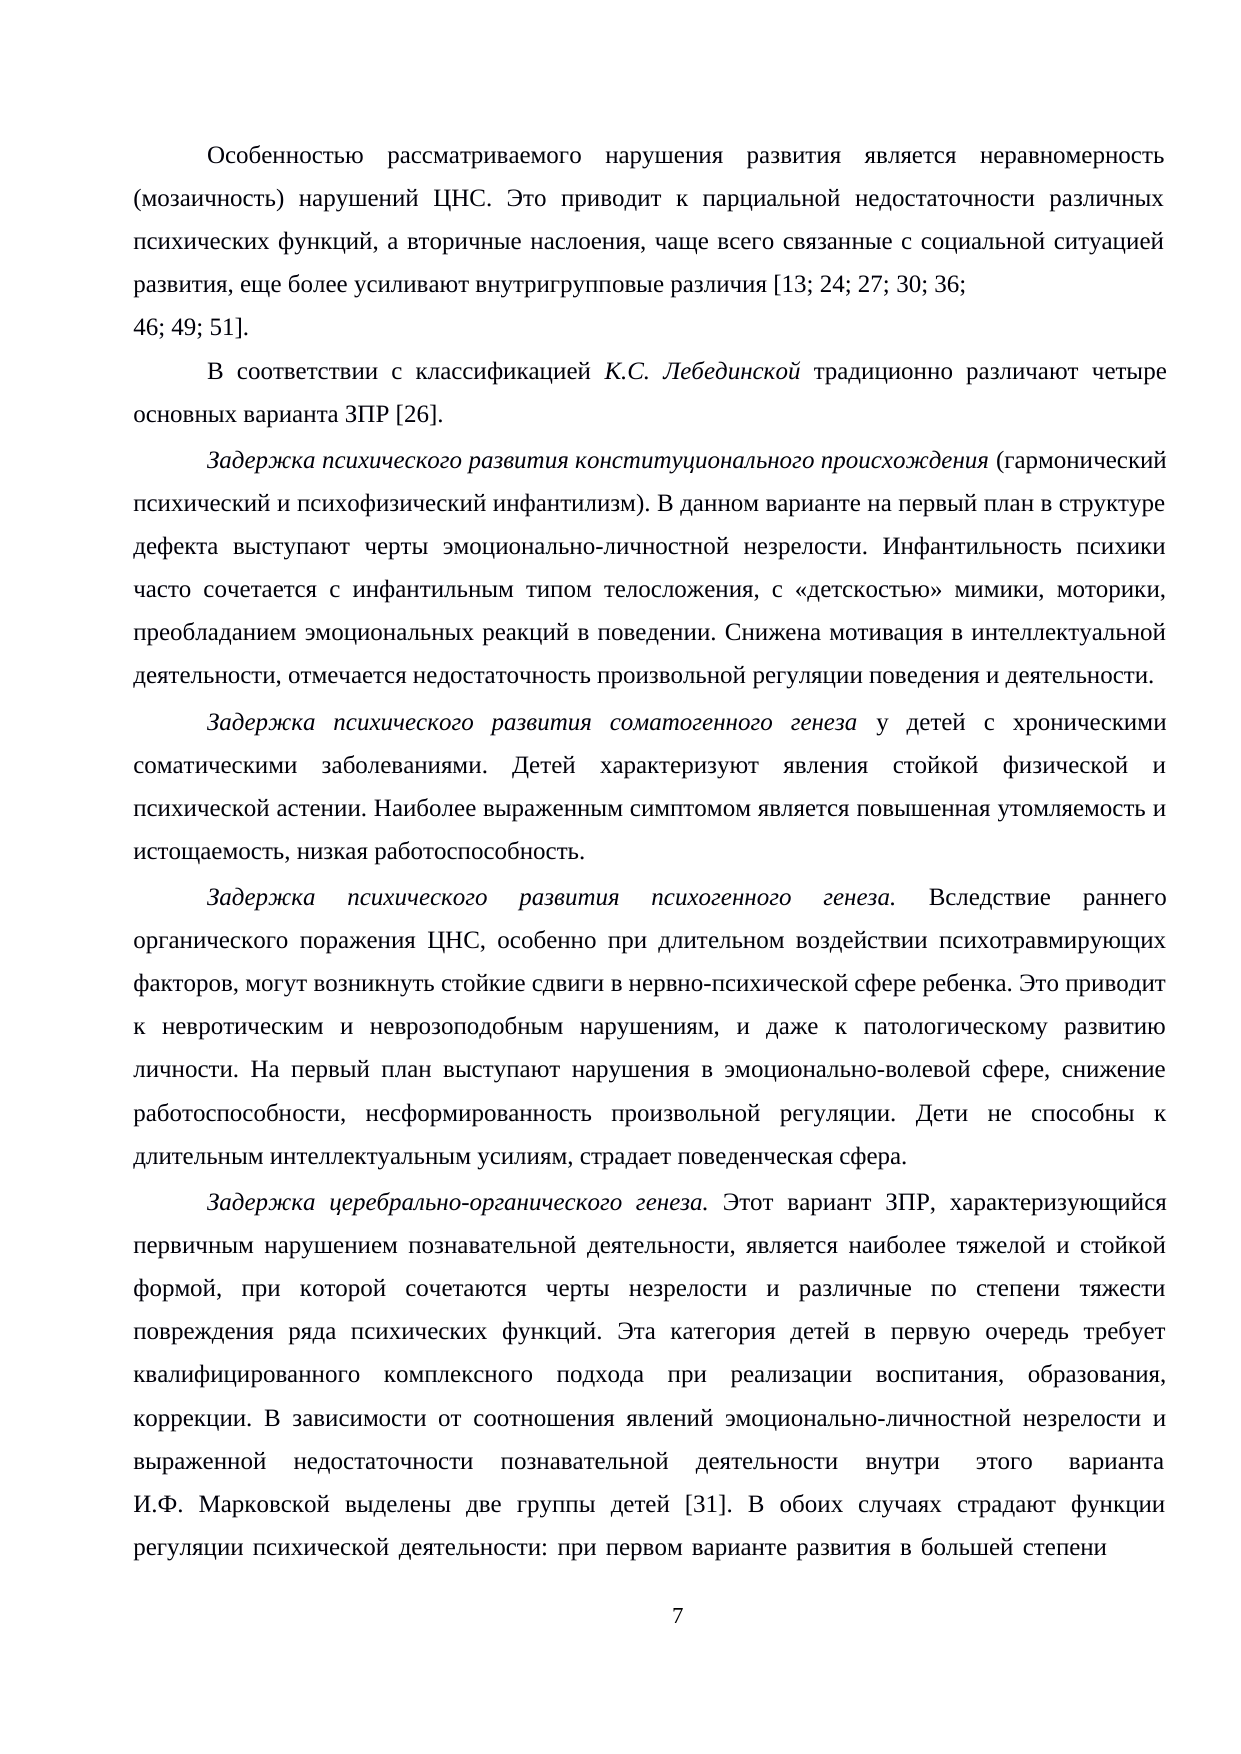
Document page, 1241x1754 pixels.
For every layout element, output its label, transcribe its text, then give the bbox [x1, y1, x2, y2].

text Задержка церебрально-органического генеза. Этот вариант ЗПР, характеризующийся первичным нарушением познавательной деятельности, является наиболее тяжелой и стойкой формой, при которой сочетаются черты незрелости и различные по степени тяжести повреждения ряда психических функций. Эта категория детей в первую очередь требует квалифицированного комплексного подхода при реализации воспитания, образования, коррекции. В зависимости от соотношения явлений эмоционально-личностной незрелости и выраженной недостаточности познавательной деятельности внутри этого варианта И.Ф. Марковской выделены две группы детей [31]. В обоих случаях страдают функции регуляции психической деятельности: при первом варианте развития в большей степени [133, 1187, 1167, 1561]
text Особенностью рассматриваемого нарушения развития является неравномерность (мозаичность) нарушений ЦНС. Это приводит к парциальной недостаточности различных психических функций, а вторичные наслоения, чаще всего связанные с социальной ситуацией развития, еще более усиливают внутригрупповые различия [13; 24; 27; 30; 36; [133, 140, 1165, 298]
text 46; 49; 51]. [133, 312, 1194, 341]
text Задержка психического развития соматогенного генеза у детей с хроническими соматическими заболеваниями. Детей характеризуют явления стойкой физической и психической астении. Наиболее выраженным симптомом является повышенная утомляемость и истощаемость, низкая работоспособность. [133, 707, 1167, 865]
text В соответствии с классификацией К.С. Лебединской традиционно различают четыре основных варианта ЗПР [26]. [133, 356, 1167, 428]
text Задержка психического развития психогенного генеза. Вследствие раннего органического поражения ЦНС, особенно при длительном воздействии психотравмирующих факторов, могут возникнуть стойкие сдвиги в нервно-психической сфере ребенка. Это приводит к невротическим и неврозоподобным нарушениям, и даже к патологическому развитию личности. На первый план выступают нарушения в эмоционально-волевой сфере, снижение работоспособности, несформированность произвольной регуляции. Дети не способны к длительным интеллектуальным усилиям, страдает поведенческая сфера. [133, 882, 1167, 1169]
text Задержка психического развития конституционального происхождения (гармонический психический и психофизический инфантилизм). В данном варианте на первый план в структуре дефекта выступают черты эмоционально-личностной незрелости. Инфантильность психики часто сочетается с инфантильным типом телосложения, с «детскостью» мимики, моторики, преобладанием эмоциональных реакций в поведении. Снижена мотивация в интеллектуальной деятельности, отмечается недостаточность произвольной регуляции поведения и деятельности. [133, 445, 1167, 689]
